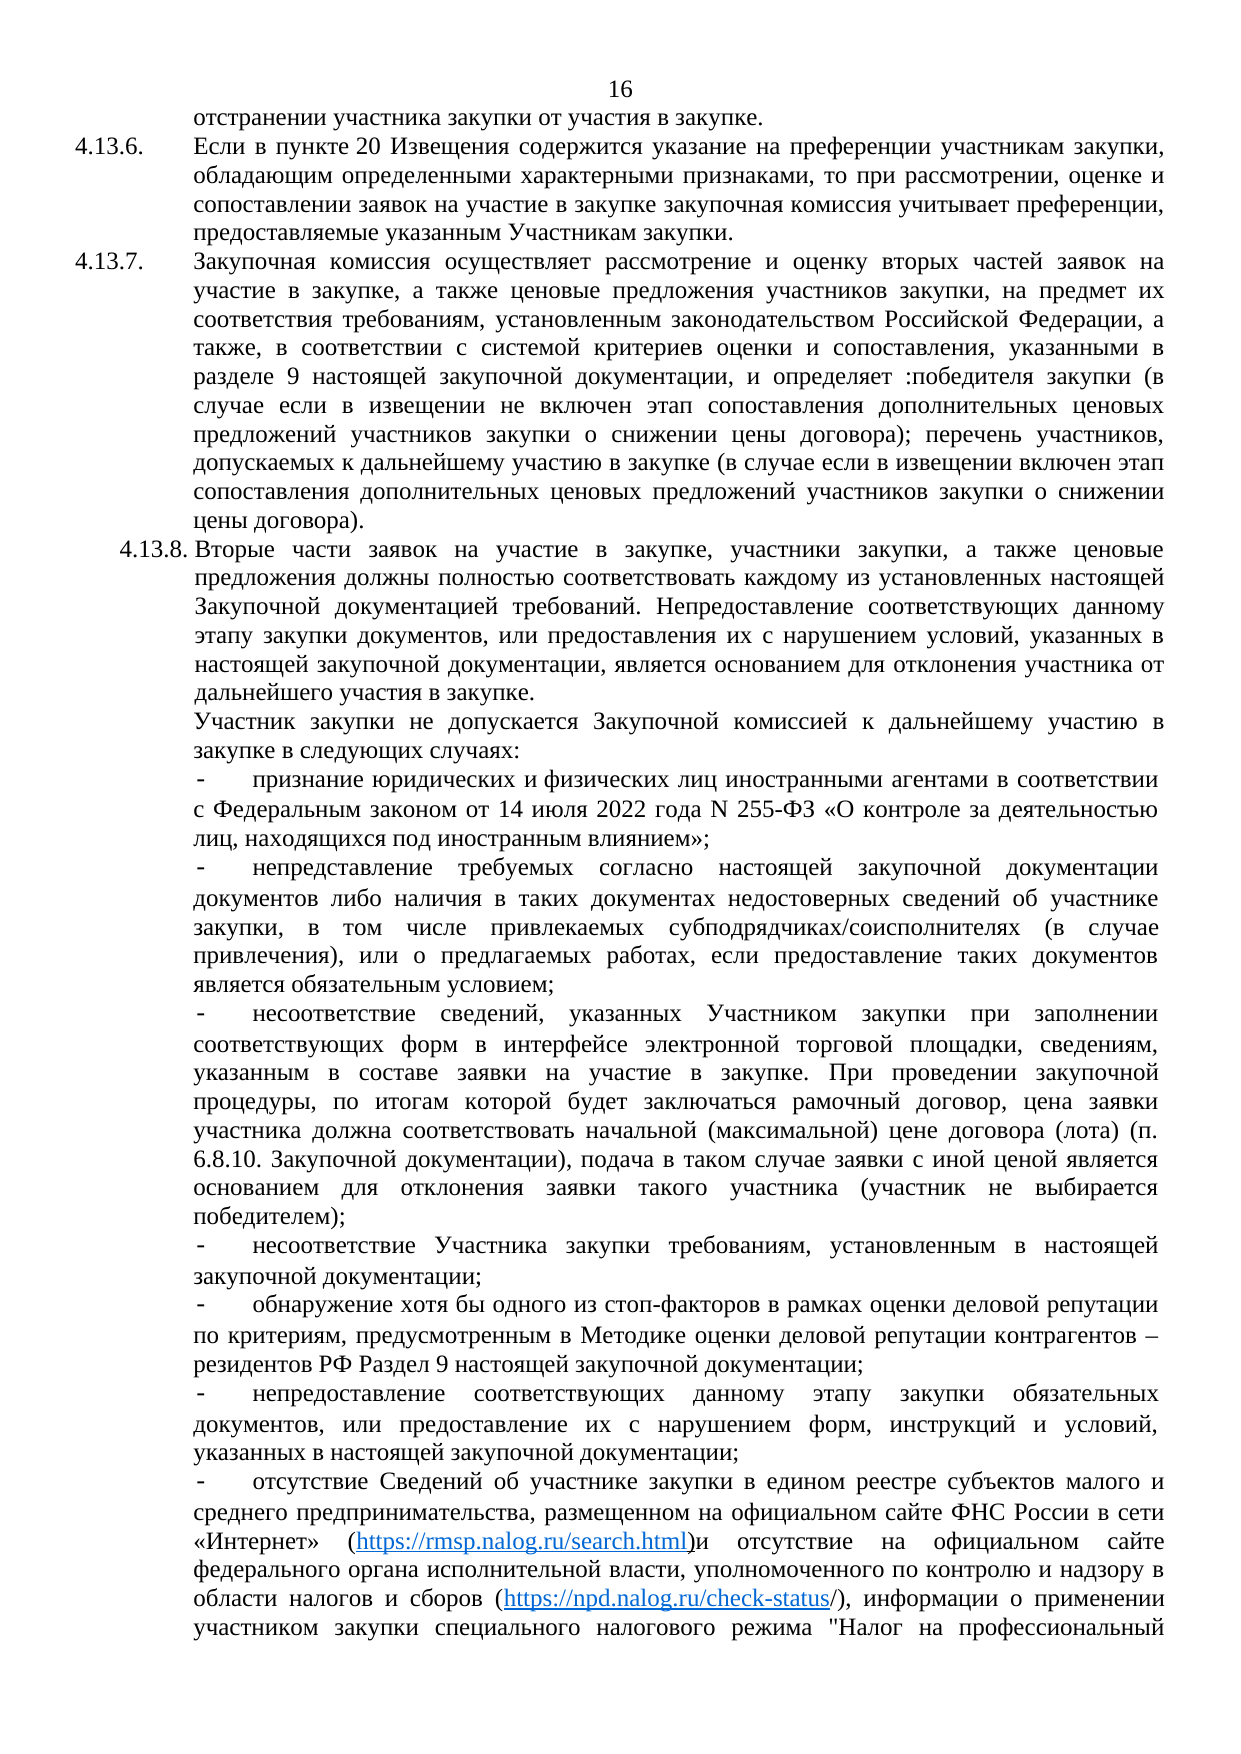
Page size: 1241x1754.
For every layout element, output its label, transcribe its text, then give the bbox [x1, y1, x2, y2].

list несоответствие Участника закупки требованиям, установленным в настоящей закупочной документации; [193, 1230, 1159, 1289]
list Если в пункте 20 Извещения содержится указание на преференции участникам закупки, обладающим определенными характерными признаками, то при рассмотрении, оценке и сопоставлении заявок на участие в закупке закупочная комиссия учитывает преференции, предоставляемые указанным Участникам закупки. [75, 131, 1165, 246]
list Вторые части заявок на участие в закупке, участники закупки, а также ценовые предложения должны полностью соответствовать каждому из установленных настоящей Закупочной документацией требований. Непредоставление соответствующих данному этапу закупки документов, или предоставления их с нарушением условий, указанных в настоящей закупочной документации, является основанием для отклонения участника от дальнейшего участия в закупке. [119, 534, 1165, 706]
list Закупочная комиссия осуществляет рассмотрение и оценку вторых частей заявок на участие в закупке, а также ценовые предложения участников закупки, на предмет их соответствия требованиям, установленным законодательством Российской Федерации, а также, в соответствии с системой критериев оценки и сопоставления, указанными в разделе 9 настоящей закупочной документации, и определяет :победителя закупки (в случае если в извещении не включен этап сопоставления дополнительных ценовых предложений участников закупки о снижении цены договора); перечень участников, допускаемых к дальнейшему участию в закупке (в случае если в извещении включен этап сопоставления дополнительных ценовых предложений участников закупки о снижении цены договора). [75, 246, 1165, 534]
list признание юридических и физических лиц иностранными агентами в соответствии с Федеральным законом от 14 июля 2022 года N 255-ФЗ «О контроле за деятельностью лиц, находящихся под иностранным влиянием»; [193, 764, 1159, 852]
list обнаружение хотя бы одного из стоп-факторов в рамках оценки деловой репутации по критериям, предусмотренным в Методике оценки деловой репутации контрагентов – резидентов РФ Раздел 9 настоящей закупочной документации; [193, 1289, 1159, 1378]
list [75, 102, 1165, 131]
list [193, 1466, 1165, 1641]
list непредоставление соответствующих данному этапу закупки обязательных документов, или предоставление их с нарушением форм, инструкций и условий, указанных в настоящей закупочной документации; [193, 1378, 1159, 1466]
text Участник закупки не допускается Закупочной комиссией к дальнейшему участию в закупке в следующих случаях: [193, 706, 1165, 764]
list непредставление требуемых согласно настоящей закупочной документации документов либо наличия в таких документах недостоверных сведений об участнике закупки, в том числе привлекаемых субподрядчиках/соисполнителях (в случае привлечения), или о предлагаемых работах, если предоставление таких документов является обязательным условием; [193, 852, 1159, 998]
list несоответствие сведений, указанных Участником закупки при заполнении соответствующих форм в интерфейсе электронной торговой площадки, сведениям, указанным в составе заявки на участие в закупке. При проведении закупочной процедуры, по итогам которой будет заключаться рамочный договор, цена заявки участника должна соответствовать начальной (максимальной) цене договора (лота) (п. 6.8.10. Закупочной документации), подача в таком случае заявки с иной ценой является основанием для отклонения заявки такого участника (участник не выбирается победителем); [193, 998, 1159, 1230]
